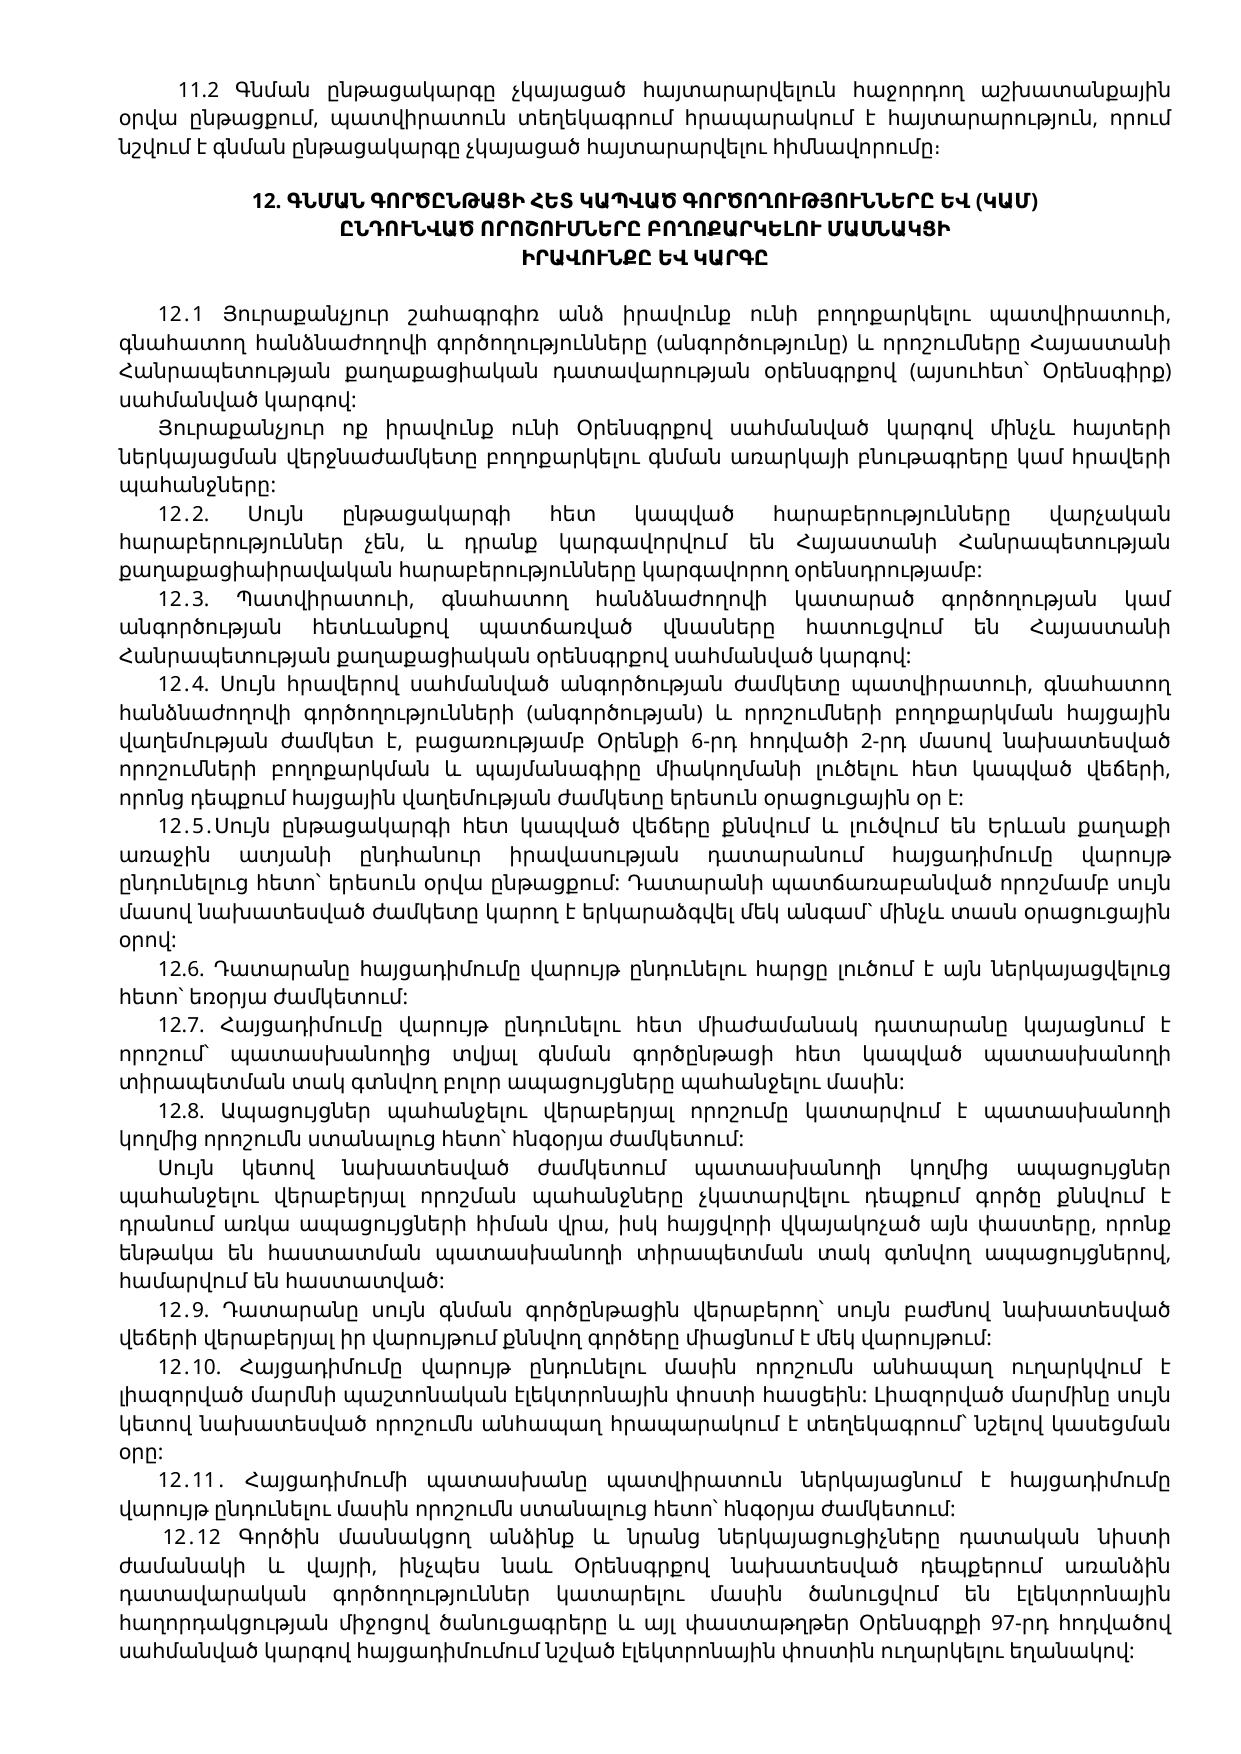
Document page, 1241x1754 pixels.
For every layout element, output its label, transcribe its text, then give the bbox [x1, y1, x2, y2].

text ԻՐԱՎՈՒՆՔԸ ԵՎ ԿԱՐԳԸ [118, 243, 1171, 271]
text 12.7. Հայցադիմումը վարույթ ընդունելու հետ միաժամանակ դատարանը կայացնում է որոշում՝ պատասխանողից տվյալ գնման գործընթացի հետ կապված պատասխանողի տիրապետման տակ գտնվող բոլոր ապացույցները պահանջելու մասին: [118, 1011, 1171, 1096]
text 12․12 Գործին մասնակցող անձինք և նրանց ներկայացուցիչները դատական նիստի ժամանակի և վայրի, ինչպես նաև Օրենսգրքով նախատեսված դեպքերում առանձին դատավարական գործողություններ կատարելու մասին ծանուցվում են էլեկտրոնային հաղորդակցության միջոցով ծանուցագրերը և այլ փաստաթղթեր Օրենսգրքի 97-րդ հոդվածով սահմանված կարգով հայցադիմումում նշված էլեկտրոնային փոստին ուղարկելու եղանակով: [118, 1522, 1171, 1664]
text 12.6. Դատարանը հայցադիմումը վարույթ ընդունելու հարցը լուծում է այն ներկայացվելուց հետո՝ եռօրյա ժամկետում: [118, 954, 1171, 1011]
text 12.8. Ապացույցներ պահանջելու վերաբերյալ որոշումը կատարվում է պատասխանողի կողմից որոշումն ստանալուց հետո՝ հնգօրյա ժամկետում: [118, 1096, 1171, 1153]
text ԸՆԴՈՒՆՎԱԾ ՈՐՈՇՈՒՄՆԵՐԸ ԲՈՂՈՔԱՐԿԵԼՈՒ ՄԱՍՆԱԿՑԻ [118, 214, 1171, 243]
text Յուրաքանչյուր ոք իրավունք ունի Օրենսգրքով սահմանված կարգով մինչև հայտերի ներկայացման վերջնաժամկետը բողոքարկելու գնման առարկայի բնութագրերը կամ հրավերի պահանջները: [118, 413, 1171, 499]
text 12․1 Յուրաքանչյուր շահագրգիռ անձ իրավունք ունի բողոքարկելու պատվիրատուի, գնահատող հանձնաժողովի գործողությունները (անգործությունը) և որոշումները Հայաստանի Հանրապետության քաղաքացիական դատավարության օրենսգրքով (այսուհետ՝ Օրենսգիրք) սահմանված կարգով: [118, 299, 1171, 413]
text 12․9. Դատարանը սույն գնման գործընթացին վերաբերող՝ սույն բաժնով նախատեսված վեճերի վերաբերյալ իր վարույթում քննվող գործերը միացնում է մեկ վարույթում: [118, 1295, 1171, 1352]
text 11.2 Գնման ընթացակարգը չկայացած հայտարարվելուն հաջորդող աշխատանքային օրվա ընթացքում, պատվիրատուն տեղեկագրում հրապարակում է հայտարարություն, որում նշվում է գնման ընթացակարգը չկայացած հայտարարվելու հիմնավորումը։ [118, 75, 1171, 160]
text 12․11․ Հայցադիմումի պատասխանը պատվիրատուն ներկայացնում է հայցադիմումը վարույթ ընդունելու մասին որոշումն ստանալուց հետո՝ հնգօրյա ժամկետում: [118, 1466, 1171, 1522]
text 12․3. Պատվիրատուի, գնահատող հանձնաժողովի կատարած գործողության կամ անգործության հետևանքով պատճառված վնասները հատուցվում են Հայաստանի Հանրապետության քաղաքացիական օրենսգրքով սահմանված կարգով: [118, 584, 1171, 669]
text Սույն կետով նախատեսված ժամկետում պատասխանողի կողմից ապացույցներ պահանջելու վերաբերյալ որոշման պահանջները չկատարվելու դեպքում գործը քննվում է դրանում առկա ապացույցների հիման վրա, իսկ հայցվորի վկայակոչած այն փաստերը, որոնք ենթակա են հաստատման պատասխանողի տիրապետման տակ գտնվող ապացույցներով, համարվում են հաստատված: [118, 1153, 1171, 1295]
text 12․2. Սույն ընթացակարգի հետ կապված հարաբերությունները վարչական հարաբերություններ չեն, և դրանք կարգավորվում են Հայաստանի Հանրապետության քաղաքացիաիրավական հարաբերությունները կարգավորող օրենսդրությամբ: [118, 499, 1171, 584]
text 12. ԳՆՄԱՆ ԳՈՐԾԸՆԹԱՑԻ ՀԵՏ ԿԱՊՎԱԾ ԳՈՐԾՈՂՈՒԹՅՈՒՆՆԵՐԸ ԵՎ (ԿԱՄ) [118, 186, 1171, 214]
text 12․10. Հայցադիմումը վարույթ ընդունելու մասին որոշումն անհապաղ ուղարկվում է լիազորված մարմնի պաշտոնական էլեկտրոնային փոստի հասցեին: Լիազորված մարմինը սույն կետով նախատեսված որոշումն անհապաղ հրապարակում է տեղեկագրում՝ նշելով կասեցման օրը: [118, 1352, 1171, 1466]
text 12․5․Սույն ընթացակարգի հետ կապված վեճերը քննվում և լուծվում են Երևան քաղաքի առաջին ատյանի ընդհանուր իրավասության դատարանում հայցադիմումը վարույթ ընդունելուց հետո՝ երեսուն օրվա ընթացքում: Դատարանի պատճառաբանված որոշմամբ սույն մասով նախատեսված ժամկետը կարող է երկարաձգվել մեկ անգամ` մինչև տասն օրացուցային օրով: [118, 811, 1171, 954]
text 12․4. Սույն հրավերով սահմանված անգործության ժամկետը պատվիրատուի, գնահատող հանձնաժողովի գործողությունների (անգործության) և որոշումների բողոքարկման հայցային վաղեմության ժամկետ է, բացառությամբ Օրենքի 6-րդ հոդվածի 2-րդ մասով նախատեսված որոշումների բողոքարկման և պայմանագիրը միակողմանի լուծելու հետ կապված վեճերի, որոնց դեպքում հայցային վաղեմության ժամկետը երեսուն օրացուցային օր է: [118, 669, 1171, 811]
